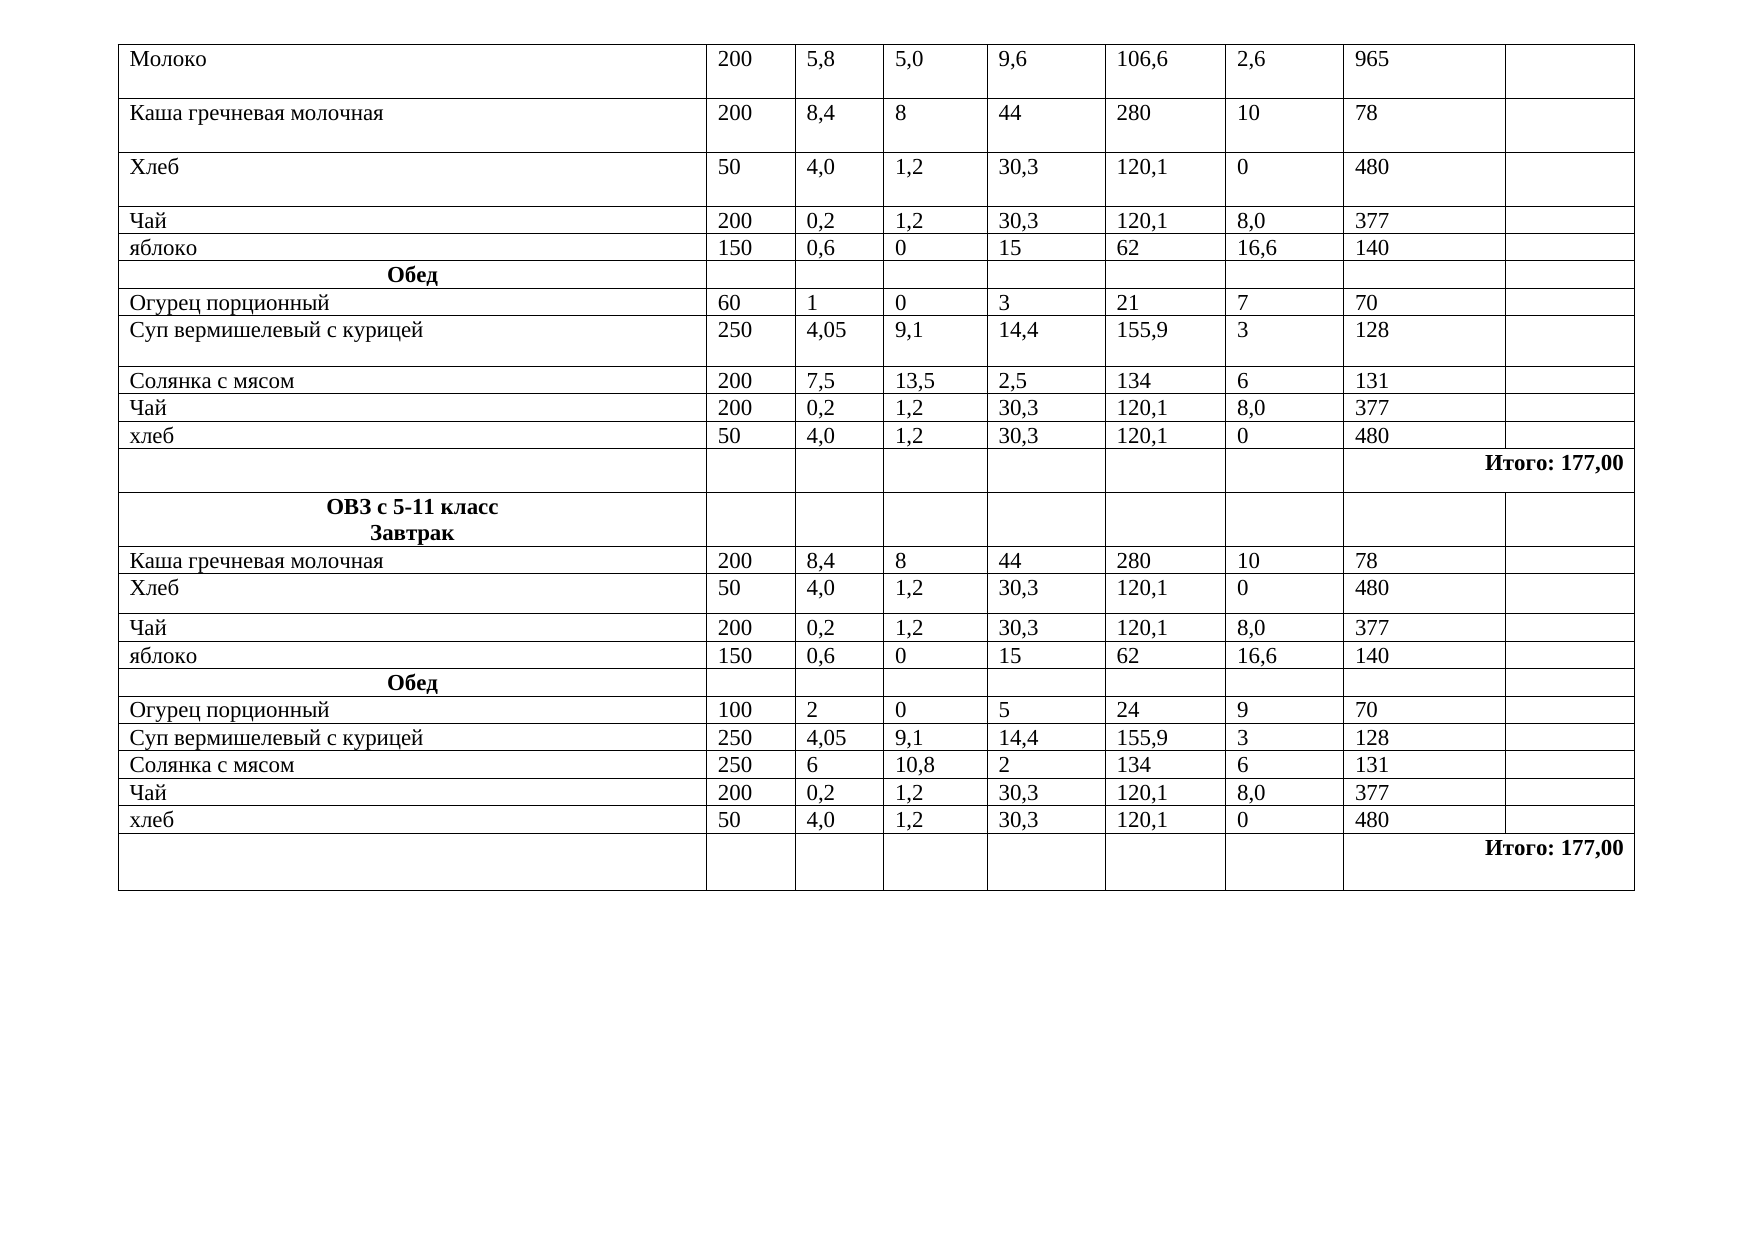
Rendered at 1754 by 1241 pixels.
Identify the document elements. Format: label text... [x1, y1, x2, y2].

table_cell 120,1 [1106, 422, 1225, 448]
table_cell 100 [707, 697, 795, 723]
table_cell яблоко [119, 234, 706, 260]
table_cell 3 [988, 289, 1105, 315]
table_cell 8 [884, 547, 987, 573]
table_cell [1506, 493, 1634, 546]
table_cell [988, 834, 1105, 889]
table_cell Чай [119, 394, 706, 421]
table_cell Чай [119, 207, 706, 233]
table_cell [1506, 697, 1634, 723]
table_cell [796, 493, 883, 546]
table_cell [1506, 422, 1634, 448]
table_cell [1226, 261, 1343, 288]
table_cell 1,2 [884, 614, 987, 641]
table_cell хлеб [119, 422, 706, 448]
table_cell [1506, 779, 1634, 805]
table_cell [884, 449, 987, 492]
table_cell 30,3 [988, 574, 1105, 613]
table_cell яблоко [119, 642, 706, 668]
table_cell 9,6 [988, 45, 1105, 98]
table_cell 120,1 [1106, 394, 1225, 421]
table_cell 2,5 [988, 367, 1105, 393]
table_cell [796, 669, 883, 696]
table_cell 377 [1344, 779, 1505, 805]
table_cell 200 [707, 547, 795, 573]
table_cell [707, 493, 795, 546]
table_cell Каша гречневая молочная [119, 547, 706, 573]
table_cell 70 [1344, 289, 1505, 315]
table_cell 280 [1106, 99, 1225, 152]
table_cell 0 [1226, 422, 1343, 448]
table_cell 1,2 [884, 422, 987, 448]
table_cell Итого: 177,00 [1344, 449, 1634, 492]
table_cell Суп вермишелевый с курицей [119, 724, 706, 750]
table_cell [988, 669, 1105, 696]
table_cell 30,3 [988, 394, 1105, 421]
table_cell 0 [884, 642, 987, 668]
table_cell [119, 834, 706, 889]
table_cell 131 [1344, 751, 1505, 778]
table_cell 9,1 [884, 316, 987, 366]
table_cell [884, 493, 987, 546]
table_cell [1506, 806, 1634, 832]
table_cell 120,1 [1106, 153, 1225, 206]
table_cell 30,3 [988, 153, 1105, 206]
table_cell 14,4 [988, 316, 1105, 366]
table_cell 60 [707, 289, 795, 315]
table_cell [707, 669, 795, 696]
table_cell 1,2 [884, 153, 987, 206]
table_cell [1226, 449, 1343, 492]
table_cell 250 [707, 316, 795, 366]
table_cell 155,9 [1106, 724, 1225, 750]
table_cell Огурец порционный [119, 697, 706, 723]
table_cell 200 [707, 367, 795, 393]
table_cell 150 [707, 642, 795, 668]
table_cell Огурец порционный [119, 289, 706, 315]
table_cell 50 [707, 806, 795, 832]
table_cell [1506, 99, 1634, 152]
table_cell Солянка с мясом [119, 751, 706, 778]
table_cell 4,05 [796, 724, 883, 750]
table_cell 377 [1344, 207, 1505, 233]
table_cell 480 [1344, 806, 1505, 832]
table_cell 5 [988, 697, 1105, 723]
table_cell 8,4 [796, 99, 883, 152]
table_cell 30,3 [988, 207, 1105, 233]
table_cell [1344, 261, 1505, 288]
table_cell 965 [1344, 45, 1505, 98]
table_cell [884, 834, 987, 889]
table_cell [1506, 207, 1634, 233]
table_cell [707, 834, 795, 889]
table_cell 200 [707, 614, 795, 641]
table_cell 480 [1344, 574, 1505, 613]
table_cell 120,1 [1106, 614, 1225, 641]
table_cell 8,0 [1226, 614, 1343, 641]
table_cell 377 [1344, 394, 1505, 421]
table_cell [988, 493, 1105, 546]
table_cell 128 [1344, 316, 1505, 366]
table_cell Солянка с мясом [119, 367, 706, 393]
table_cell 2 [988, 751, 1105, 778]
table_cell 128 [1344, 724, 1505, 750]
table_cell 7 [1226, 289, 1343, 315]
table_cell 480 [1344, 422, 1505, 448]
table_cell 200 [707, 45, 795, 98]
table_cell 8,4 [796, 547, 883, 573]
table_cell ОВЗ с 5-11 класс Завтрак [119, 493, 706, 546]
table_cell [1106, 493, 1225, 546]
table_cell 50 [707, 153, 795, 206]
table_cell 0 [884, 234, 987, 260]
table_cell 2,6 [1226, 45, 1343, 98]
table_cell 16,6 [1226, 234, 1343, 260]
table_cell 1,2 [884, 207, 987, 233]
table_cell 10 [1226, 547, 1343, 573]
table_cell 0,6 [796, 234, 883, 260]
table_cell 377 [1344, 614, 1505, 641]
table_cell [1506, 669, 1634, 696]
table_cell 8,0 [1226, 779, 1343, 805]
table_cell 140 [1344, 234, 1505, 260]
table_cell 0 [1226, 153, 1343, 206]
table_cell 0,6 [796, 642, 883, 668]
table_cell 10 [1226, 99, 1343, 152]
table_cell Итого: 177,00 [1344, 834, 1634, 889]
table_cell [1506, 394, 1634, 421]
table_cell 9 [1226, 697, 1343, 723]
table_cell Обед [119, 261, 706, 288]
table_cell [1106, 669, 1225, 696]
table_cell [988, 261, 1105, 288]
table_cell [988, 449, 1105, 492]
table_cell 6 [1226, 751, 1343, 778]
table_cell [1226, 669, 1343, 696]
table_cell Обед [119, 669, 706, 696]
table_cell 4,0 [796, 806, 883, 832]
table_cell [1344, 493, 1505, 546]
table_cell [796, 834, 883, 889]
table_cell 1,2 [884, 574, 987, 613]
table_cell 9,1 [884, 724, 987, 750]
table_cell 250 [707, 751, 795, 778]
table_cell 0,2 [796, 207, 883, 233]
table_cell 120,1 [1106, 779, 1225, 805]
table_cell 0,2 [796, 614, 883, 641]
table_cell 30,3 [988, 779, 1105, 805]
table_cell 70 [1344, 697, 1505, 723]
table_cell 62 [1106, 642, 1225, 668]
table_cell 120,1 [1106, 207, 1225, 233]
table_cell 78 [1344, 547, 1505, 573]
table_cell 5,8 [796, 45, 883, 98]
table_cell Суп вермишелевый с курицей [119, 316, 706, 366]
table_cell 3 [1226, 724, 1343, 750]
table_cell [1344, 669, 1505, 696]
table_cell 30,3 [988, 614, 1105, 641]
table_cell [1506, 261, 1634, 288]
table_cell [1506, 234, 1634, 260]
table_cell 200 [707, 779, 795, 805]
table_cell [1106, 834, 1225, 889]
table_cell 4,0 [796, 153, 883, 206]
table_cell 6 [796, 751, 883, 778]
table_cell [707, 261, 795, 288]
table_cell [1506, 153, 1634, 206]
table_cell 0 [884, 697, 987, 723]
table_cell 30,3 [988, 422, 1105, 448]
table_cell 2 [796, 697, 883, 723]
table_cell 4,0 [796, 574, 883, 613]
table_cell 120,1 [1106, 574, 1225, 613]
table_cell 15 [988, 642, 1105, 668]
table_cell 250 [707, 724, 795, 750]
table_cell 4,0 [796, 422, 883, 448]
table_cell Хлеб [119, 153, 706, 206]
table_cell [1226, 493, 1343, 546]
table_cell 131 [1344, 367, 1505, 393]
table_cell 134 [1106, 367, 1225, 393]
table_cell 24 [1106, 697, 1225, 723]
table_cell 8,0 [1226, 394, 1343, 421]
table_cell 200 [707, 394, 795, 421]
table_cell Чай [119, 614, 706, 641]
table_cell [707, 449, 795, 492]
table_cell [1506, 316, 1634, 366]
table_cell 50 [707, 422, 795, 448]
table_cell Каша гречневая молочная [119, 99, 706, 152]
table_cell [119, 449, 706, 492]
table_cell 30,3 [988, 806, 1105, 832]
table_cell 6 [1226, 367, 1343, 393]
table_cell [1506, 751, 1634, 778]
table_cell 15 [988, 234, 1105, 260]
table_cell 200 [707, 207, 795, 233]
table_cell [1506, 547, 1634, 573]
table_cell 13,5 [884, 367, 987, 393]
table_cell [1506, 724, 1634, 750]
table_cell Молоко [119, 45, 706, 98]
table_cell 106,6 [1106, 45, 1225, 98]
table_cell [1506, 614, 1634, 641]
table_cell [884, 669, 987, 696]
table_cell [796, 261, 883, 288]
table_cell [1506, 45, 1634, 98]
table_cell Чай [119, 779, 706, 805]
table_cell [1506, 289, 1634, 315]
table_cell 10,8 [884, 751, 987, 778]
table_cell [1106, 449, 1225, 492]
table_cell [884, 261, 987, 288]
table_cell 7,5 [796, 367, 883, 393]
table_cell 50 [707, 574, 795, 613]
table_cell 16,6 [1226, 642, 1343, 668]
table_cell Хлеб [119, 574, 706, 613]
table_cell [1506, 642, 1634, 668]
table_cell 8 [884, 99, 987, 152]
table_cell 1 [796, 289, 883, 315]
table_cell 1,2 [884, 394, 987, 421]
table_cell 21 [1106, 289, 1225, 315]
table_cell 0 [884, 289, 987, 315]
table_cell хлеб [119, 806, 706, 832]
table_cell 150 [707, 234, 795, 260]
table_cell 4,05 [796, 316, 883, 366]
table_cell 0 [1226, 806, 1343, 832]
table_cell [1506, 367, 1634, 393]
table_cell 3 [1226, 316, 1343, 366]
table_cell 14,4 [988, 724, 1105, 750]
table_cell 140 [1344, 642, 1505, 668]
table_cell 155,9 [1106, 316, 1225, 366]
table_cell 120,1 [1106, 806, 1225, 832]
table_cell 44 [988, 547, 1105, 573]
table_cell 480 [1344, 153, 1505, 206]
table_cell [796, 449, 883, 492]
table_cell [1506, 574, 1634, 613]
table_cell 8,0 [1226, 207, 1343, 233]
table_cell 5,0 [884, 45, 987, 98]
table_cell 44 [988, 99, 1105, 152]
table_cell 280 [1106, 547, 1225, 573]
table_cell 134 [1106, 751, 1225, 778]
table_cell 0 [1226, 574, 1343, 613]
table_cell 78 [1344, 99, 1505, 152]
table_cell 1,2 [884, 779, 987, 805]
table_cell [1226, 834, 1343, 889]
table_cell 0,2 [796, 394, 883, 421]
table_cell 62 [1106, 234, 1225, 260]
table_cell 200 [707, 99, 795, 152]
table_cell 1,2 [884, 806, 987, 832]
table_cell [1106, 261, 1225, 288]
table_cell 0,2 [796, 779, 883, 805]
